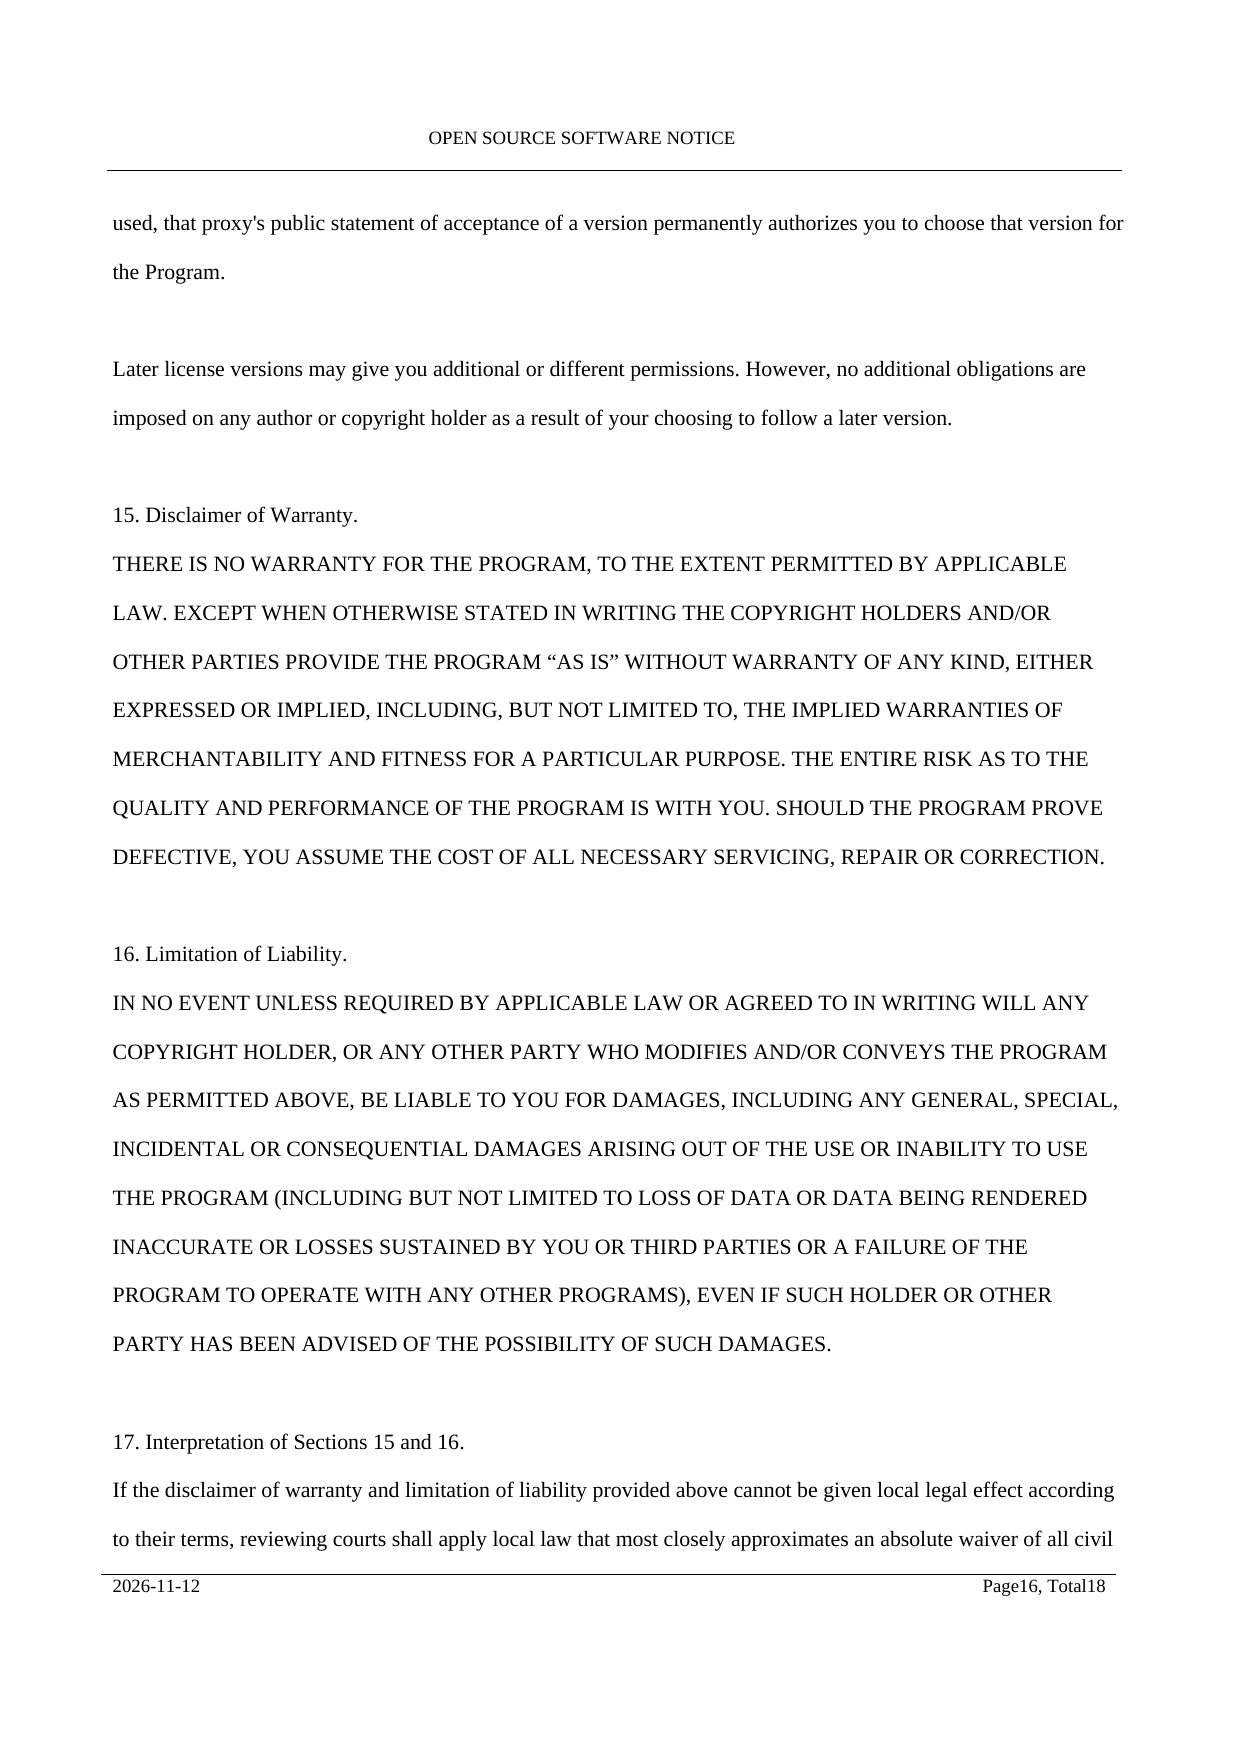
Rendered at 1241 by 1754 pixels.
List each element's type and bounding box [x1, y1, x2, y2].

text [112, 206, 1128, 1555]
